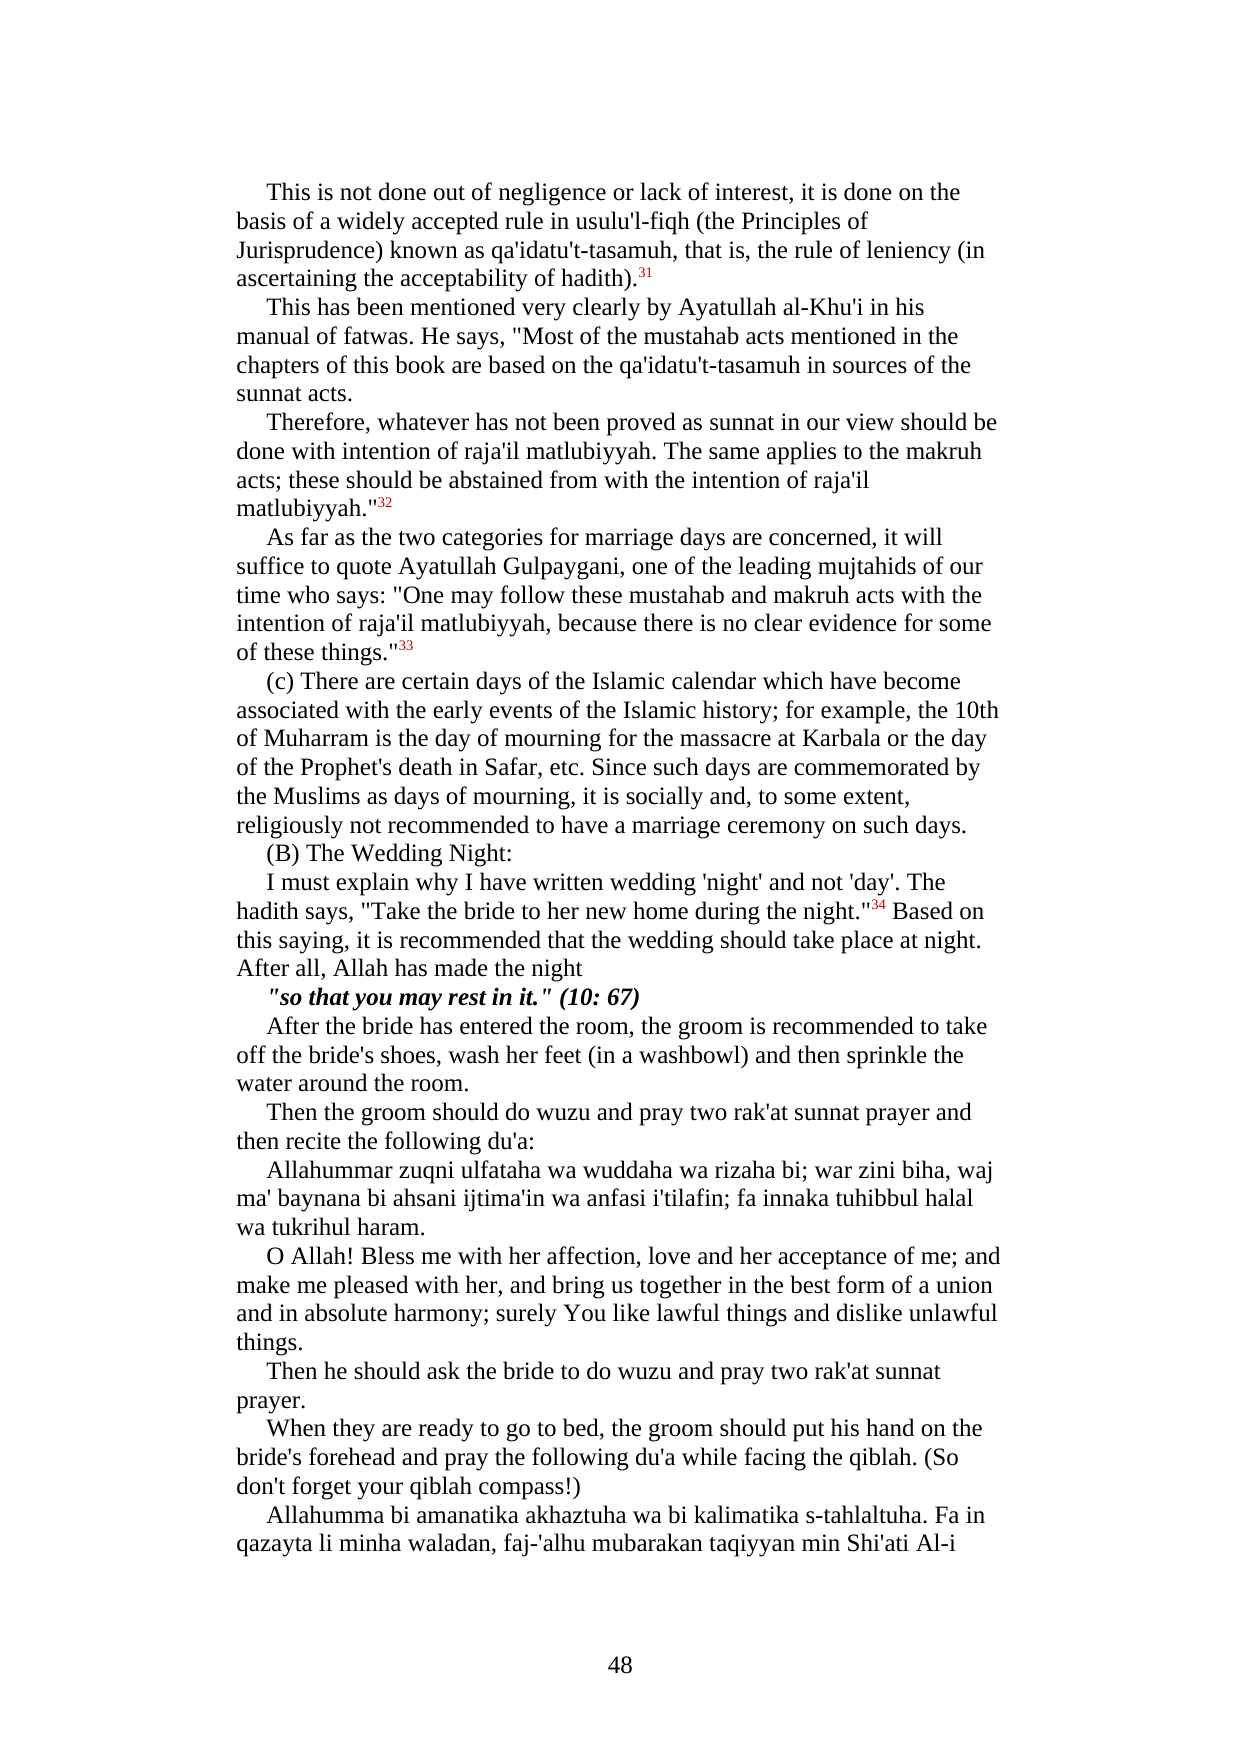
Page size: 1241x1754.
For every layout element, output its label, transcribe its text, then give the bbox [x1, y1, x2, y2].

text Therefore, whatever has not been proved as sunnat in our view should be done with intention of raja'il matlubiyyah. The same applies to the makruh acts; these should be abstained from with the intention of raja'il matlubiyyah."32 [236, 407, 1004, 522]
text Allahummar zuqni ulfataha wa wuddaha wa rizaha bi; war zini biha, waj ma' baynana bi ahsani ijtima'in wa anfasi i'tilafin; fa innaka tuhibbul halal wa tukrihul haram. [236, 1155, 1004, 1241]
text O Allah! Bless me with her affection, love and her acceptance of me; and make me pleased with her, and bring us together in the best form of a union and in absolute harmony; surely You like lawful things and dislike unlawful things. [236, 1241, 1004, 1356]
text Then the groom should do wuzu and pray two rak'at sunnat prayer and then recite the following du'a: [236, 1097, 1004, 1155]
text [236, 1500, 1004, 1557]
text This has been mentioned very clearly by Ayatullah al-Khu'i in his manual of fatwas. He says, "Most of the mustahab acts mentioned in the chapters of this book are based on the qa'idatu't-tasamuh in sources of the sunnat acts. [236, 292, 1004, 407]
text After the bride has entered the room, the groom is recommended to take off the bride's shoes, wash her feet (in a washbowl) and then sprinkle the water around the room. [236, 1011, 1004, 1097]
text "so that you may rest in it." (10: 67) [236, 982, 1004, 1011]
text When they are ready to go to bed, the groom should put his hand on the bride's forehead and pray the following du'a while facing the qiblah. (So don't forget your qiblah compass!) [236, 1413, 1004, 1500]
text Then he should ask the bride to do wuzu and pray two rak'at sunnat prayer. [236, 1356, 1004, 1413]
text This is not done out of negligence or lack of interest, it is done on the basis of a widely accepted rule in usulu'l-fiqh (the Principles of Jurisprudence) known as qa'idatu't-tasamuh, that is, the rule of leniency (in ascertaining the acceptability of hadith).31 [236, 177, 1004, 292]
text (c) There are certain days of the Islamic calendar which have become associated with the early events of the Islamic history; for example, the 10th of Muharram is the day of mourning for the massacre at Karbala or the day of the Prophet's death in Safar, etc. Since such days are commemorated by the Muslims as days of mourning, it is socially and, to some extent, religiously not recommended to have a marriage ceremony on such days. [236, 666, 1004, 838]
text As far as the two categories for marriage days are concerned, it will suffice to quote Ayatullah Gulpaygani, one of the leading mujtahids of our time who says: "One may follow these mustahab and makruh acts with the intention of raja'il matlubiyyah, because there is no clear evidence for some of these things."33 [236, 522, 1004, 666]
text I must explain why I have written wedding 'night' and not 'day'. The hadith says, "Take the bride to her new home during the night."34 Based on this saying, it is recommended that the wedding should take place at night. After all, Allah has made the night [236, 867, 1004, 982]
text (B) The Wedding Night: [236, 838, 1004, 867]
